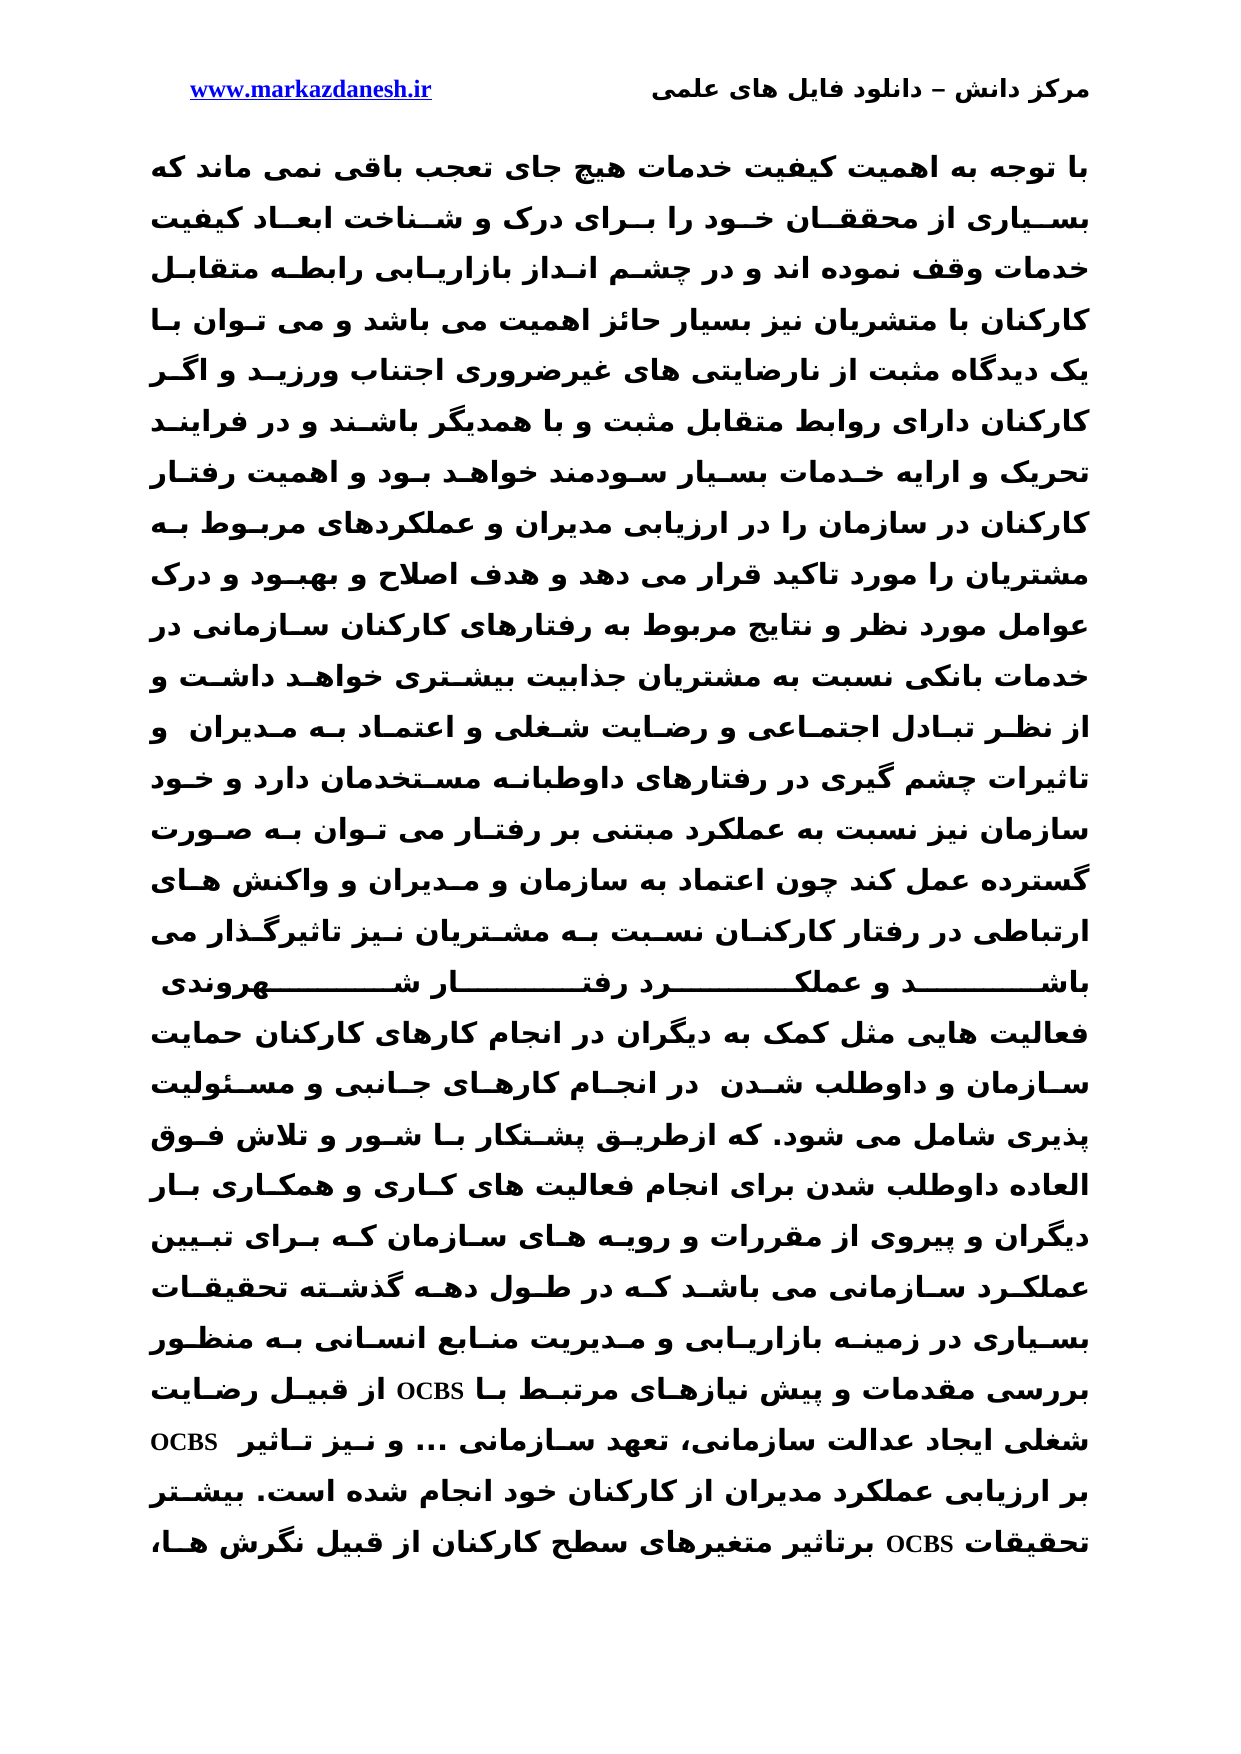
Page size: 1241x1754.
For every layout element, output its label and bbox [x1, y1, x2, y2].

text [150, 150, 1090, 1559]
